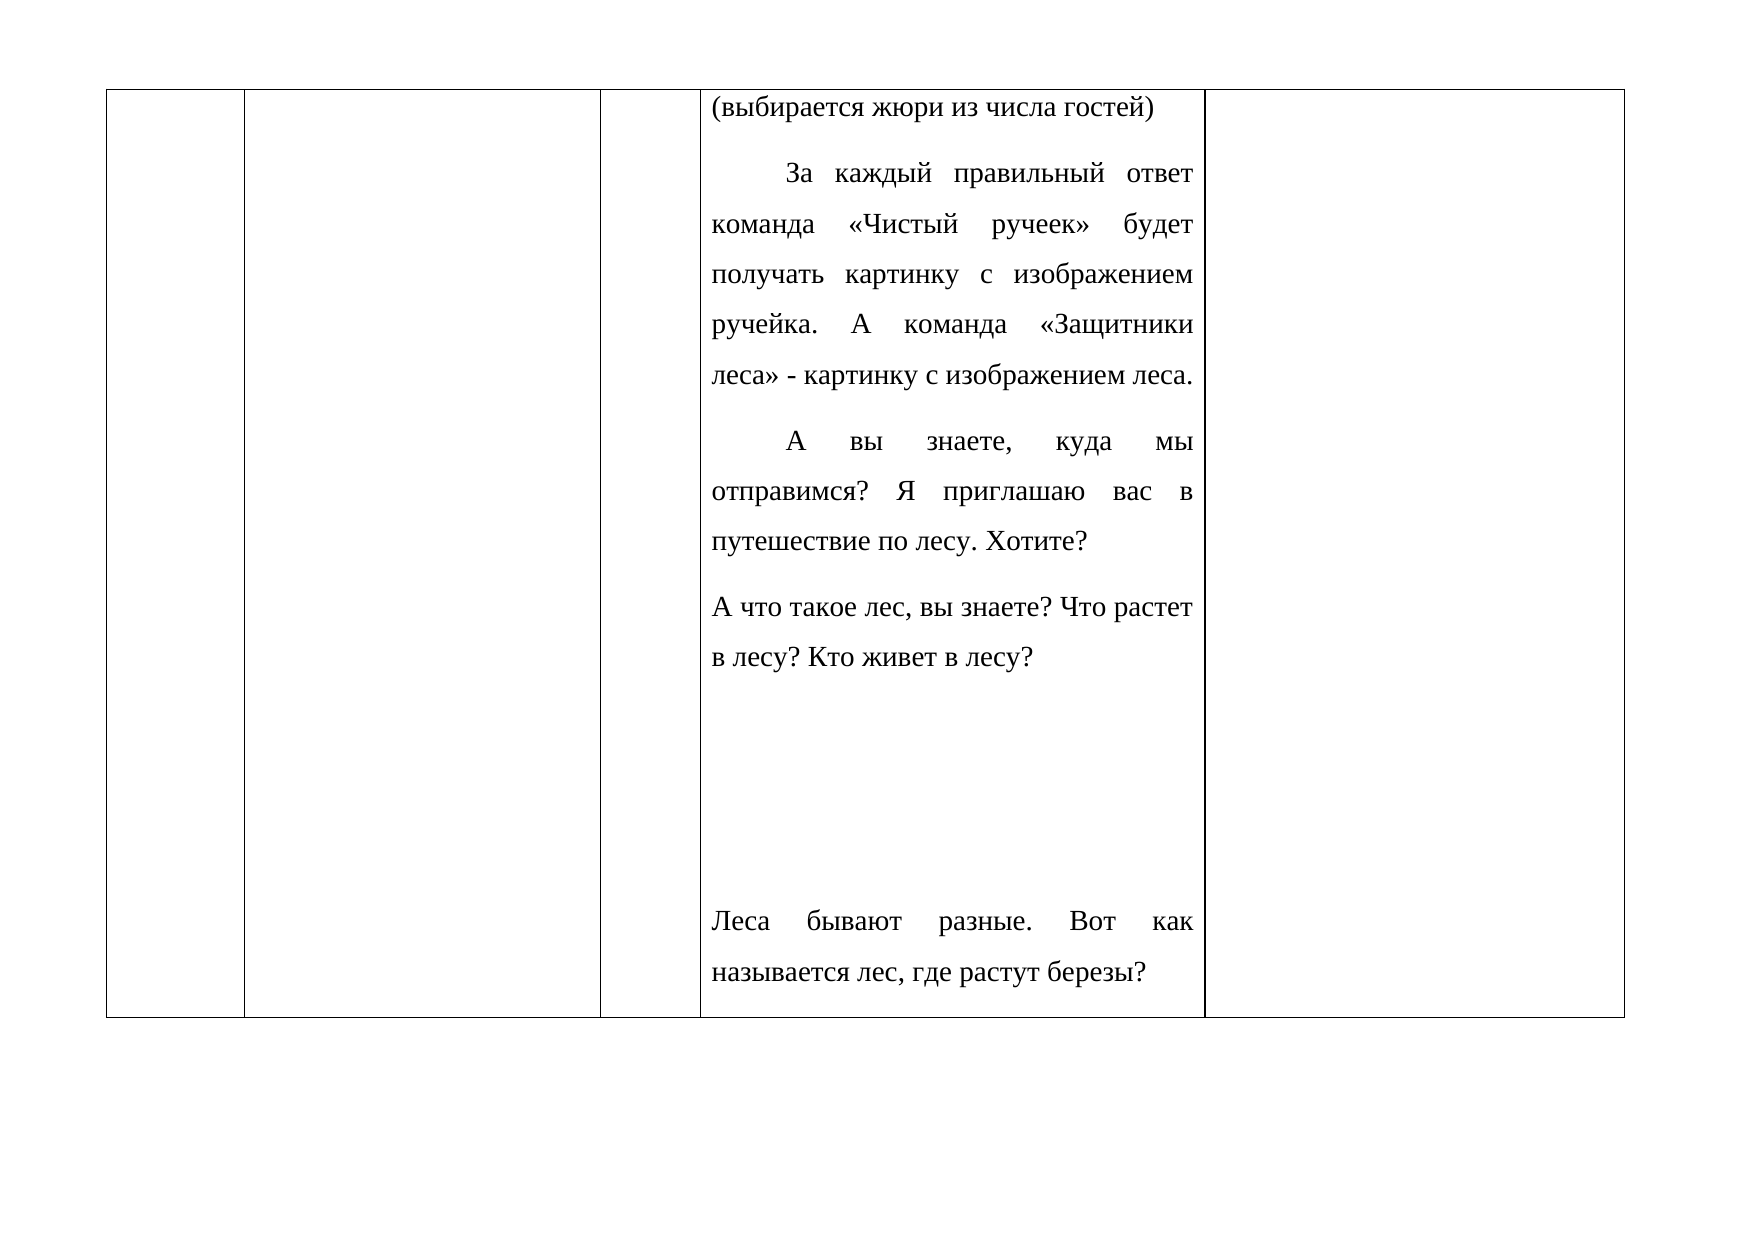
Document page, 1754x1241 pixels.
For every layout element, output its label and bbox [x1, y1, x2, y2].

table_cell [701, 90, 1204, 1017]
table_cell [245, 90, 600, 1017]
table_cell [1206, 90, 1624, 1017]
table_cell [107, 90, 244, 1017]
table_cell [601, 90, 700, 1017]
